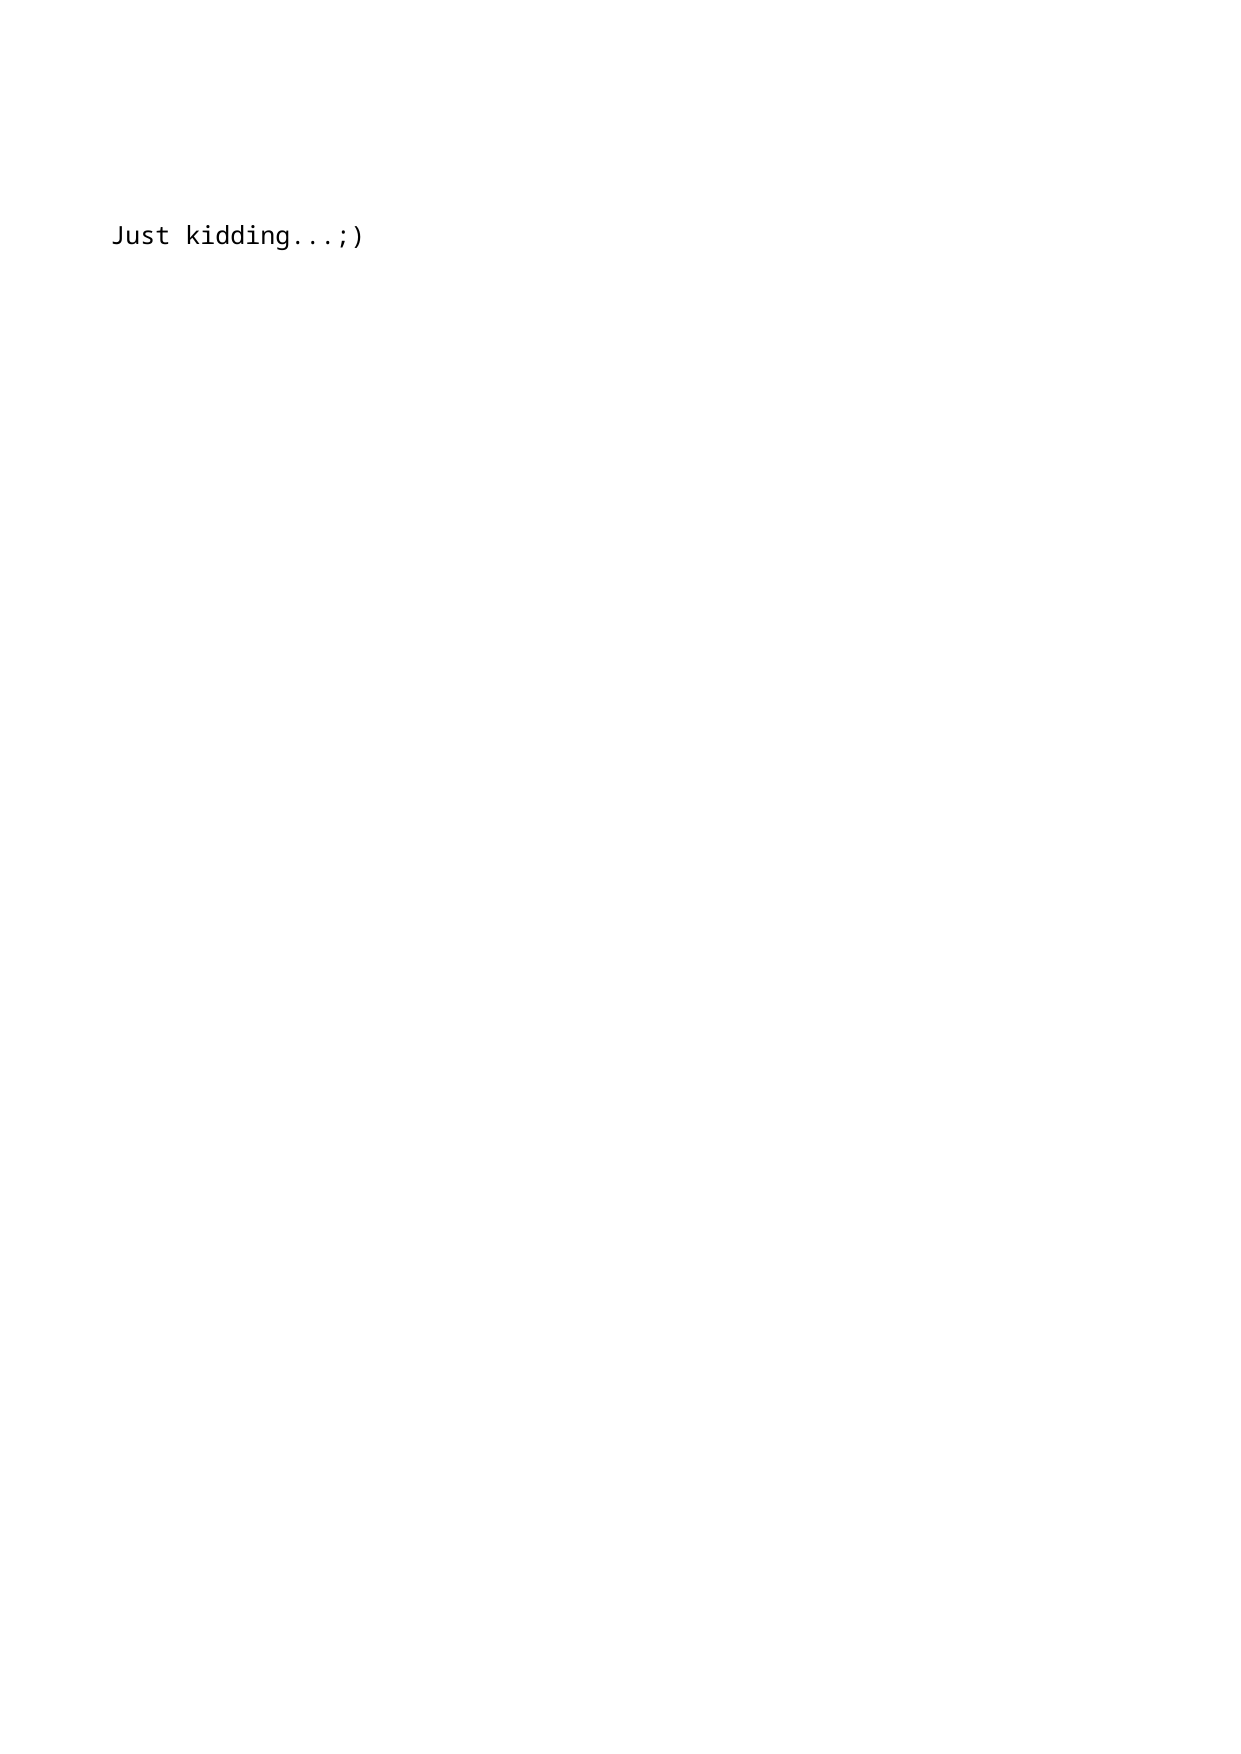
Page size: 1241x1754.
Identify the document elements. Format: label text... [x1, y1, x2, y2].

text Just kidding...;) [110, 214, 1093, 252]
